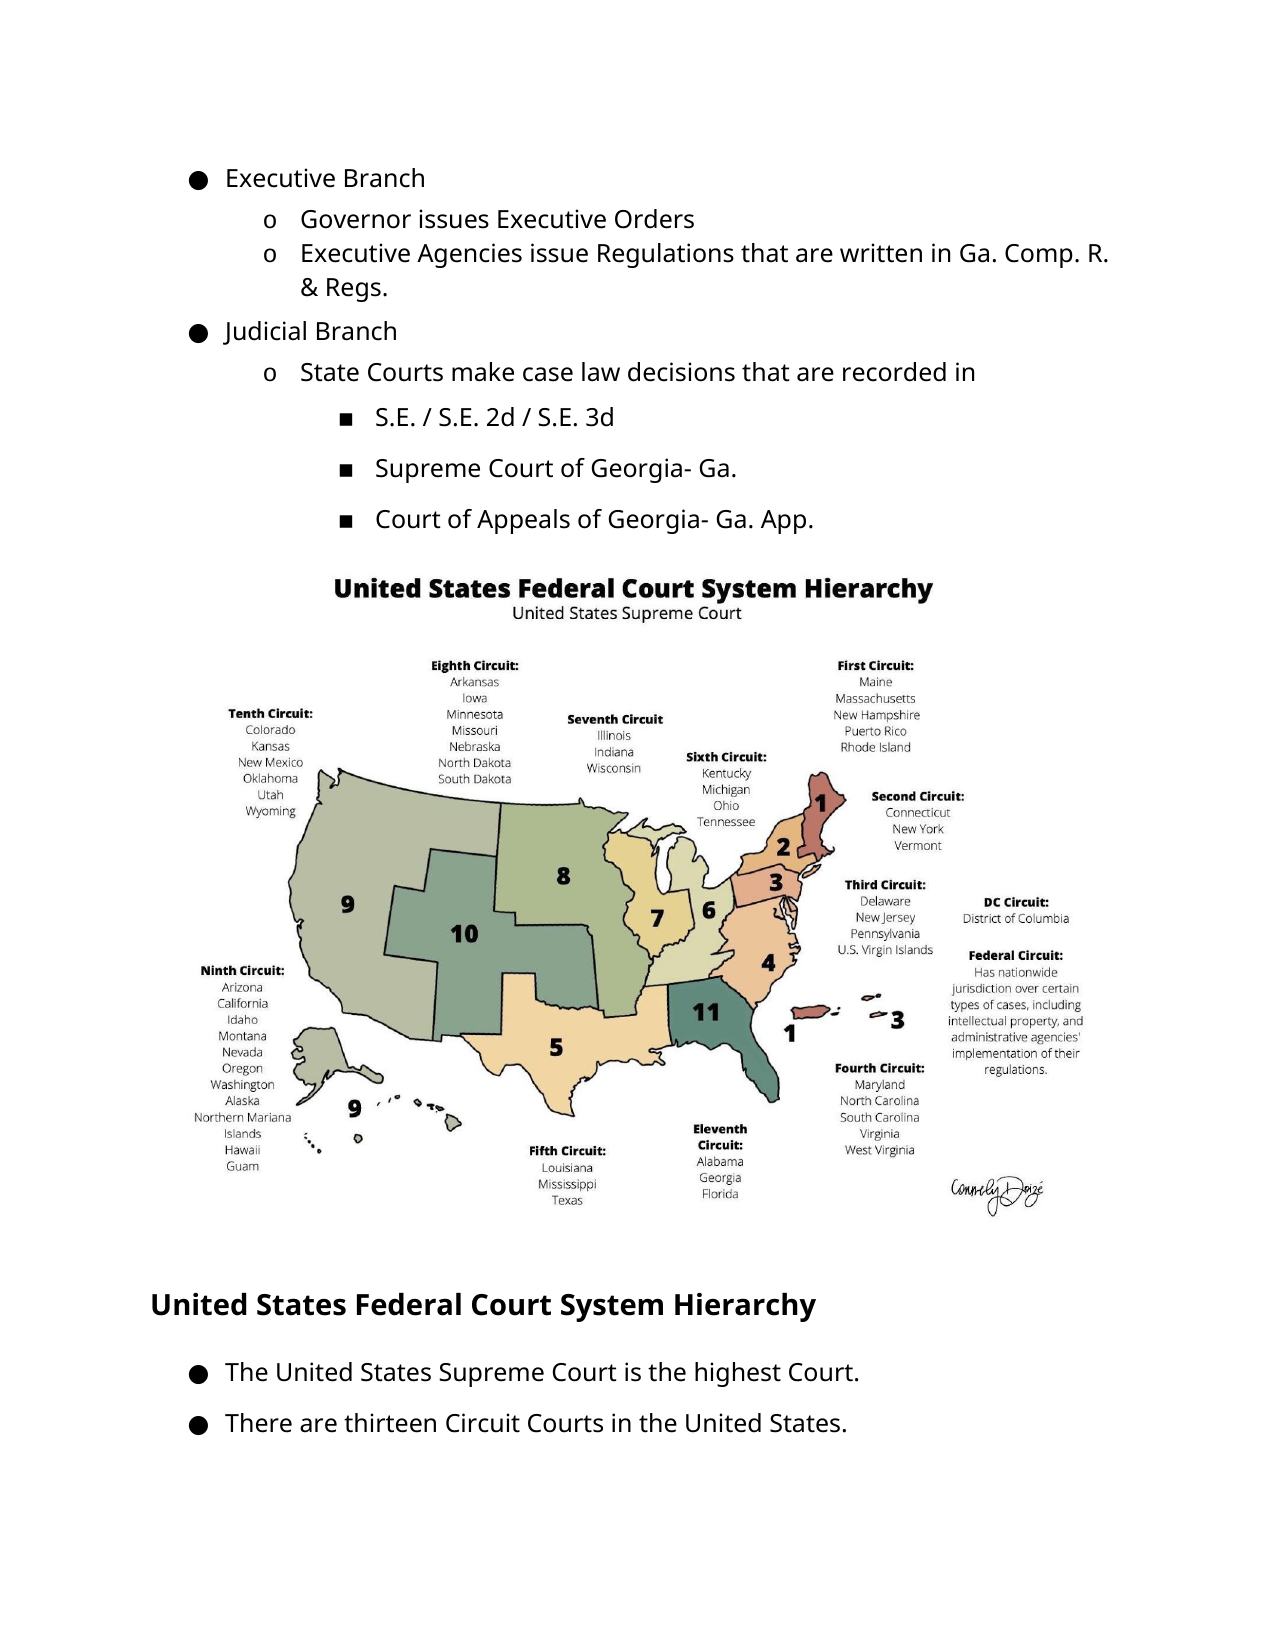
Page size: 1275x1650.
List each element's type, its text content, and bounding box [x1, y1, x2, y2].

list Executive Agencies issue Regulations that are written in Ga. Comp. R. & Regs. [262, 236, 1125, 304]
list There are thirteen Circuit Courts in the United States. [187, 1396, 1125, 1447]
list State Courts make case law decisions that are recorded in [262, 355, 1125, 389]
list S.E. / S.E. 2d / S.E. 3d [337, 389, 1125, 441]
subtitle United States Federal Court System Hierarchy [150, 1284, 1125, 1324]
list Executive Branch [187, 150, 1125, 201]
list Governor issues Executive Orders [262, 201, 1125, 236]
list Court of Appeals of Georgia- Ga. App. [337, 492, 1125, 543]
list Judicial Branch [187, 304, 1125, 355]
list Supreme Court of Georgia- Ga. [337, 441, 1125, 492]
picture [150, 543, 1106, 1280]
list The United States Supreme Court is the highest Court. [187, 1344, 1125, 1396]
